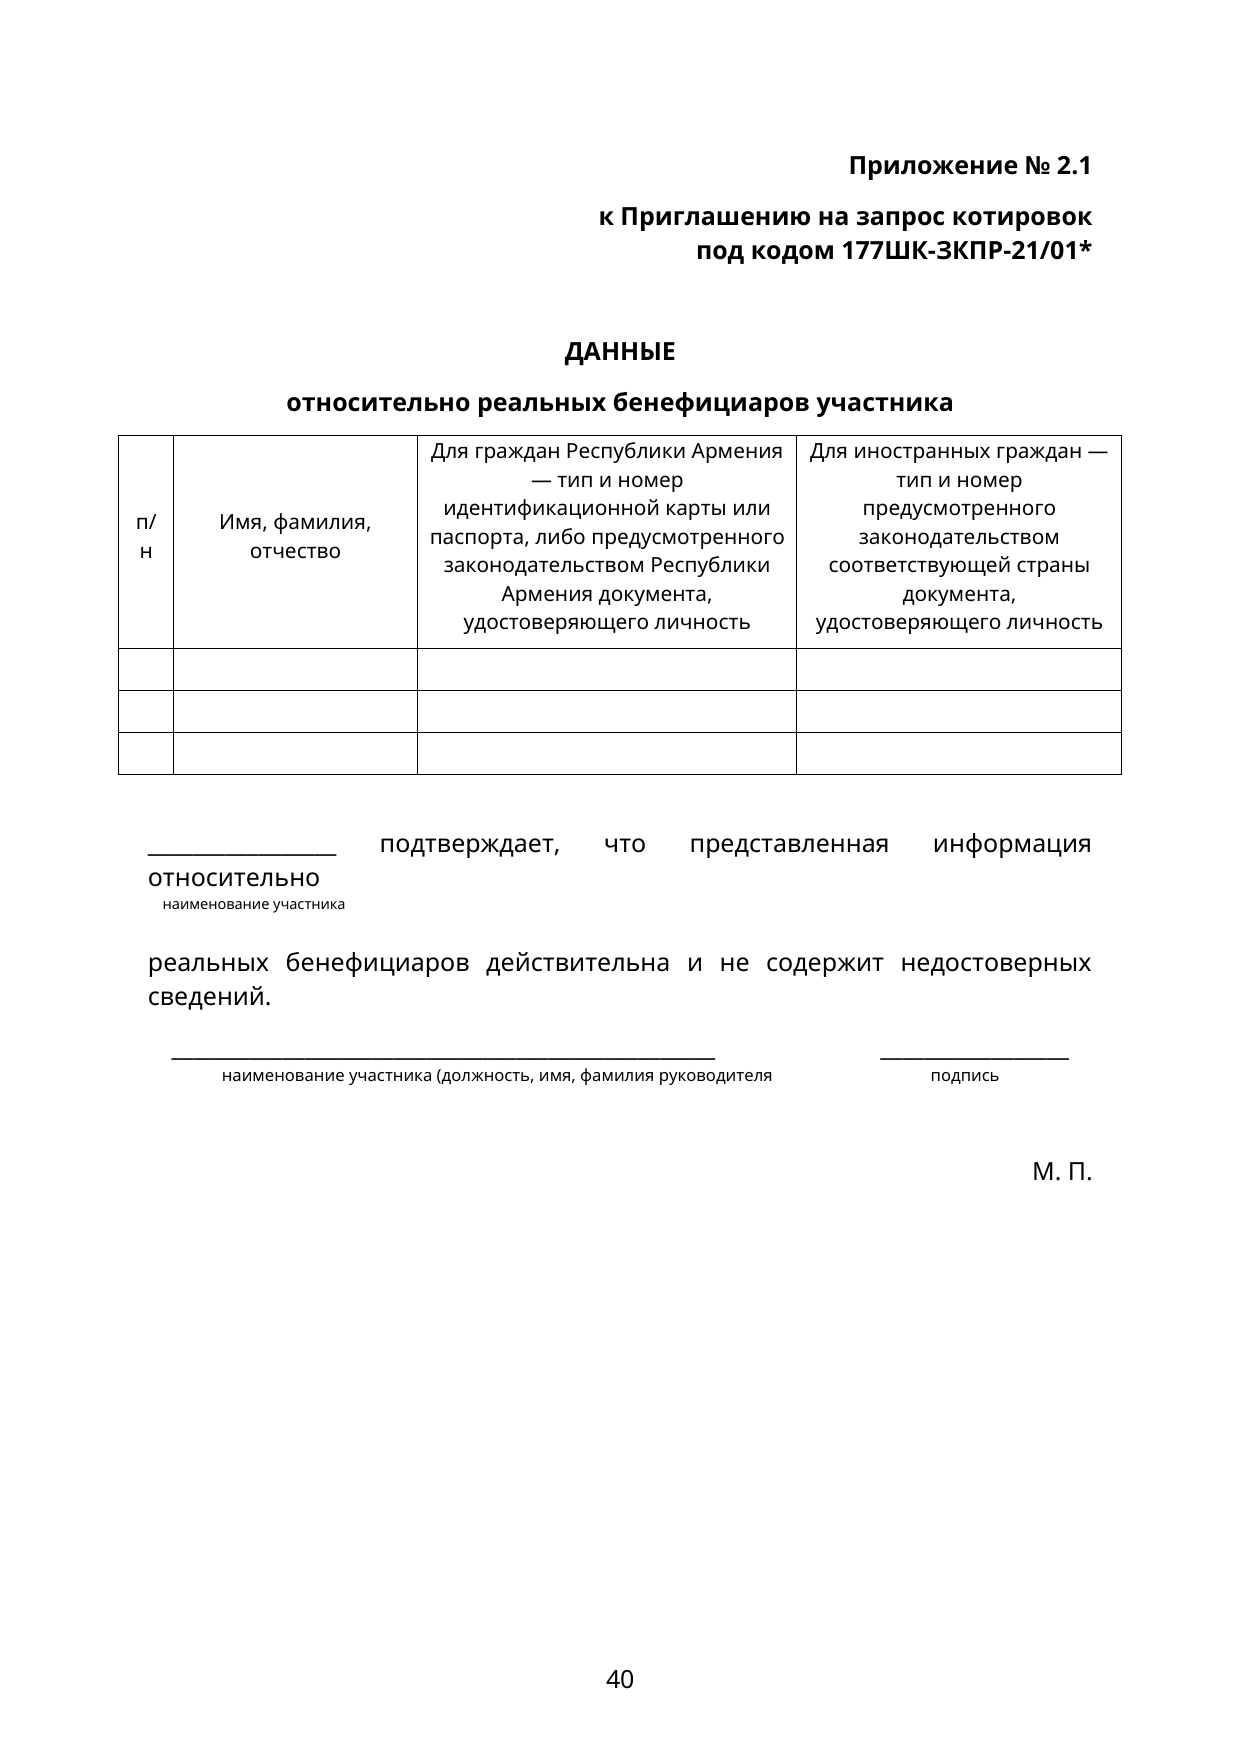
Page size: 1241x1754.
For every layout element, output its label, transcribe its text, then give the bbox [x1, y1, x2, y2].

table_cell [418, 649, 796, 690]
text наименование участника [162, 894, 1092, 928]
text Приложение № 2.1 [148, 148, 1092, 182]
table_cell [418, 691, 796, 732]
table_header Имя, фамилия, отчество [174, 436, 417, 648]
text к Приглашению на запрос котировок под кодом 177ШК-ЗКПР-21/01* [148, 198, 1092, 267]
text реальных бенефициаров действительна и не содержит недостоверных сведений. [148, 944, 1092, 1013]
table_header Для иностранных граждан — тип и номер предусмотренного законодательством соответствующей страны документа, удостоверяющего личность [797, 436, 1121, 648]
table_cell [119, 733, 173, 774]
text _________________________________________________ _________________ [148, 1029, 1092, 1063]
text ДАННЫЕ [148, 334, 1092, 368]
table_header Для граждан Республики Армения — тип и номер идентификационной карты или паспорта, либо предусмотренного законодательством Республики Армения документа, удостоверяющего личность [418, 436, 796, 648]
table_header п/н [119, 436, 173, 648]
table_cell [174, 733, 417, 774]
text относительно реальных бенефициаров участника [148, 385, 1092, 419]
table_cell [174, 649, 417, 690]
table_cell [119, 649, 173, 690]
text М. П. [148, 1153, 1092, 1188]
table_cell [174, 691, 417, 732]
table_cell [119, 691, 173, 732]
table_cell [418, 733, 796, 774]
text _________________ подтверждает, что представленная информация относительно [148, 826, 1092, 894]
table_cell [797, 649, 1121, 690]
text наименование участника (должность, имя, фамилия руководителя подпись [222, 1063, 1092, 1086]
table_cell [797, 691, 1121, 732]
table_cell [797, 733, 1121, 774]
